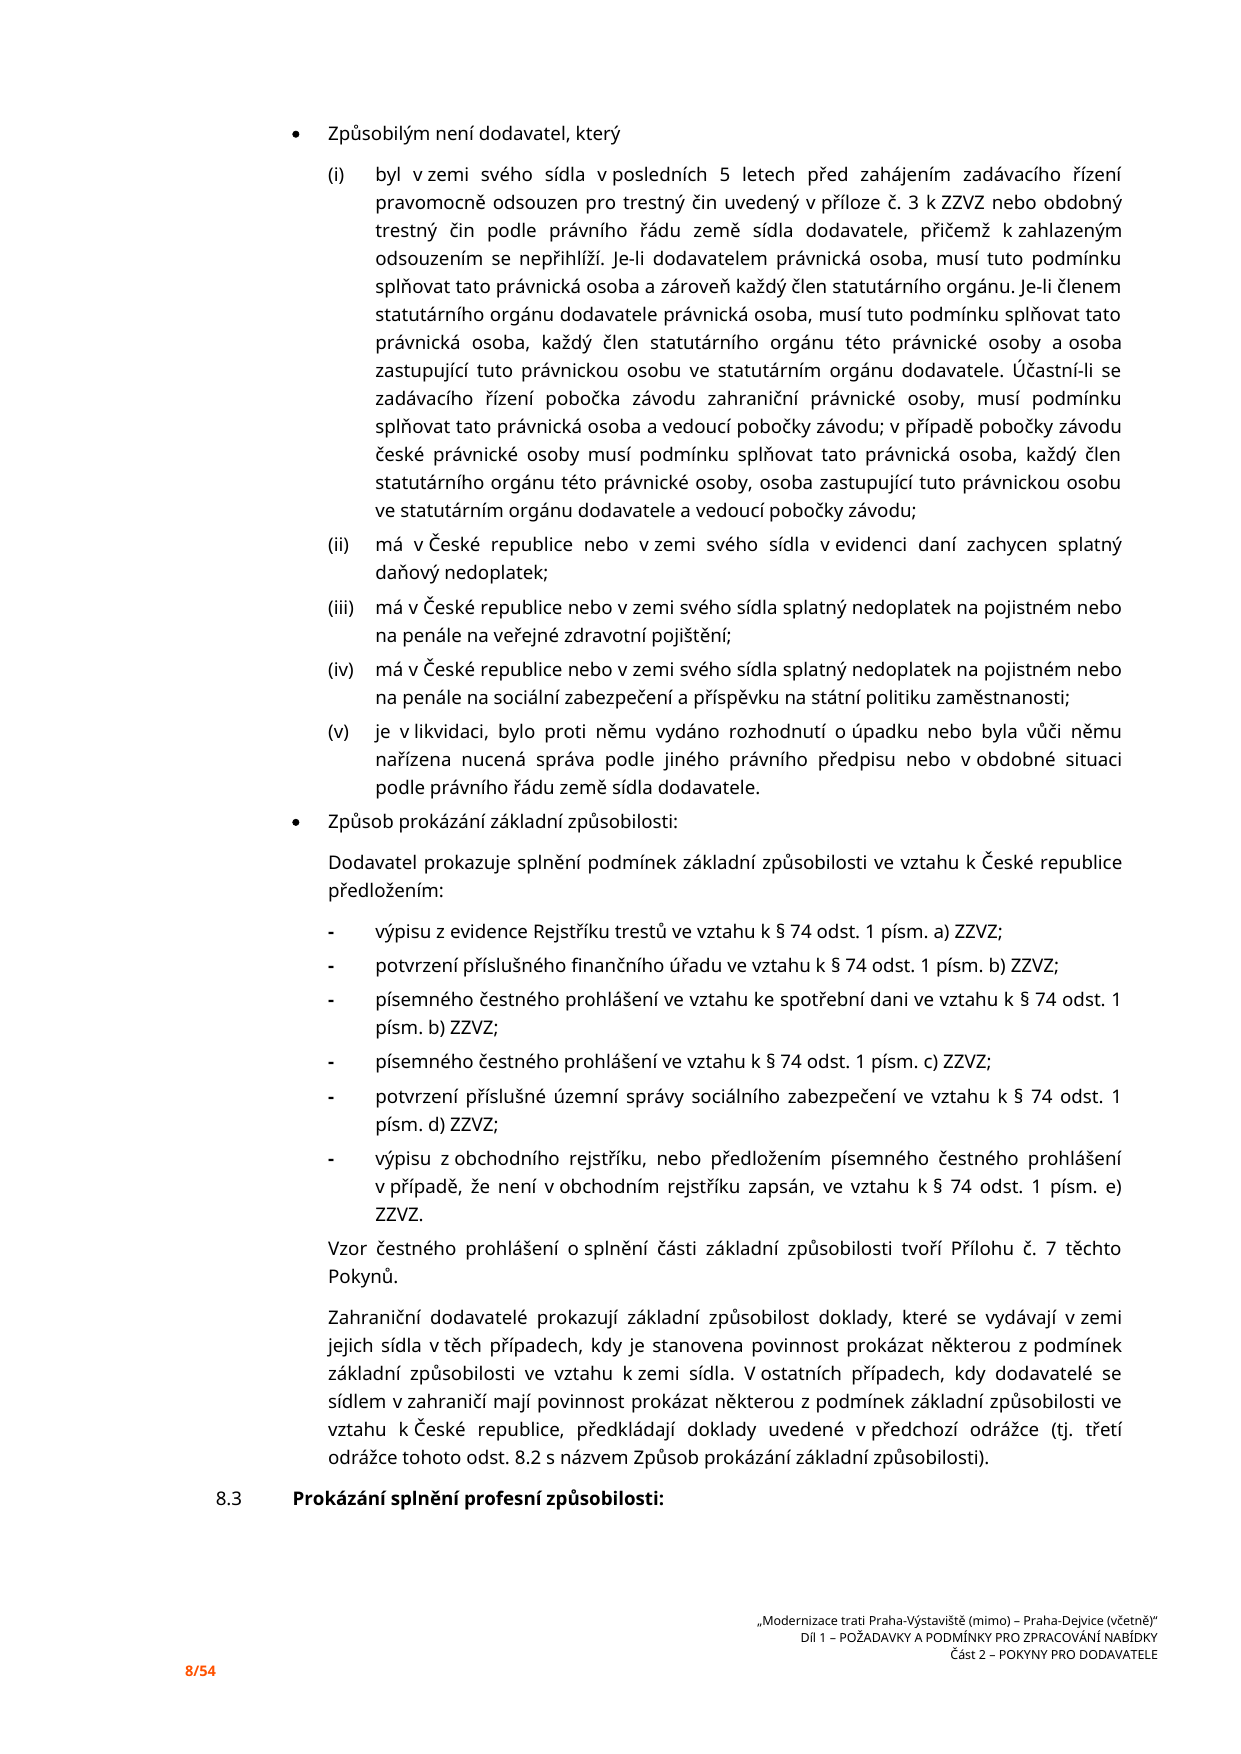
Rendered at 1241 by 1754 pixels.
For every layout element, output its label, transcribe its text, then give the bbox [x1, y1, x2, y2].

list má v České republice nebo v zemi svého sídla v evidenci daní zachycen splatný daňový nedoplatek; [328, 532, 1122, 585]
text výpisu z obchodního rejstříku, nebo předložením písemného čestného prohlášení v případě, že není v obchodním rejstříku zapsán, ve vztahu k § 74 odst. 1 písm. e) ZZVZ. [328, 1145, 1122, 1227]
list má v České republice nebo v zemi svého sídla splatný nedoplatek na pojistném nebo na penále na veřejné zdravotní pojištění; [328, 594, 1122, 647]
text Způsob prokázání základní způsobilosti: [292, 809, 1122, 834]
list byl v zemi svého sídla v posledních 5 letech před zahájením zadávacího řízení pravomocně odsouzen pro trestný čin uvedený v příloze č. 3 k ZZVZ nebo obdobný trestný čin podle právního řádu země sídla dodavatele, přičemž k zahlazeným odsouzením se nepřihlíží. Je-li dodavatelem právnická osoba, musí tuto podmínku splňovat tato právnická osoba a zároveň každý člen statutárního orgánu. Je-li členem statutárního orgánu dodavatele právnická osoba, musí tuto podmínku splňovat tato právnická osoba, každý člen statutárního orgánu této právnické osoby a osoba zastupující tuto právnickou osobu ve statutárním orgánu dodavatele. Účastní-li se zadávacího řízení pobočka závodu zahraniční právnické osoby, musí podmínku splňovat tato právnická osoba a vedoucí pobočky závodu; v případě pobočky závodu české právnické osoby musí podmínku splňovat tato právnická osoba, každý člen statutárního orgánu této právnické osoby, osoba zastupující tuto právnickou osobu ve statutárním orgánu dodavatele a vedoucí pobočky závodu; [328, 161, 1122, 523]
text výpisu z evidence Rejstříku trestů ve vztahu k § 74 odst. 1 písm. a) ZZVZ; [328, 918, 1122, 943]
text písemného čestného prohlášení ve vztahu ke spotřební dani ve vztahu k § 74 odst. 1 písm. b) ZZVZ; [328, 986, 1122, 1040]
list je v likvidaci, bylo proti němu vydáno rozhodnutí o úpadku nebo byla vůči němu nařízena nucená správa podle jiného právního předpisu nebo v obdobné situaci podle právního řádu země sídla dodavatele. [328, 718, 1122, 800]
text Způsobilým není dodavatel, který [292, 121, 1122, 146]
text potvrzení příslušného finančního úřadu ve vztahu k § 74 odst. 1 písm. b) ZZVZ; [328, 952, 1122, 978]
text Vzor čestného prohlášení o splnění části základní způsobilosti tvoří Přílohu č. 7 těchto Pokynů. [328, 1236, 1122, 1289]
text Prokázání splnění profesní způsobilosti: [216, 1485, 1122, 1510]
text Zahraniční dodavatelé prokazují základní způsobilost doklady, které se vydávají v zemi jejich sídla v těch případech, kdy je stanovena povinnost prokázat některou z podmínek základní způsobilosti ve vztahu k zemi sídla. V ostatních případech, kdy dodavatelé se sídlem v zahraničí mají povinnost prokázat některou z podmínek základní způsobilosti ve vztahu k České republice, předkládají doklady uvedené v předchozí odrážce (tj. třetí odrážce tohoto odst. 8.2 s názvem Způsob prokázání základní způsobilosti). [328, 1304, 1122, 1470]
text potvrzení příslušné územní správy sociálního zabezpečení ve vztahu k § 74 odst. 1 písm. d) ZZVZ; [328, 1083, 1122, 1137]
text písemného čestného prohlášení ve vztahu k § 74 odst. 1 písm. c) ZZVZ; [328, 1049, 1122, 1074]
text Dodavatel prokazuje splnění podmínek základní způsobilosti ve vztahu k České republice předložením: [328, 849, 1122, 903]
list má v České republice nebo v zemi svého sídla splatný nedoplatek na pojistném nebo na penále na sociální zabezpečení a příspěvku na státní politiku zaměstnanosti; [328, 656, 1122, 710]
